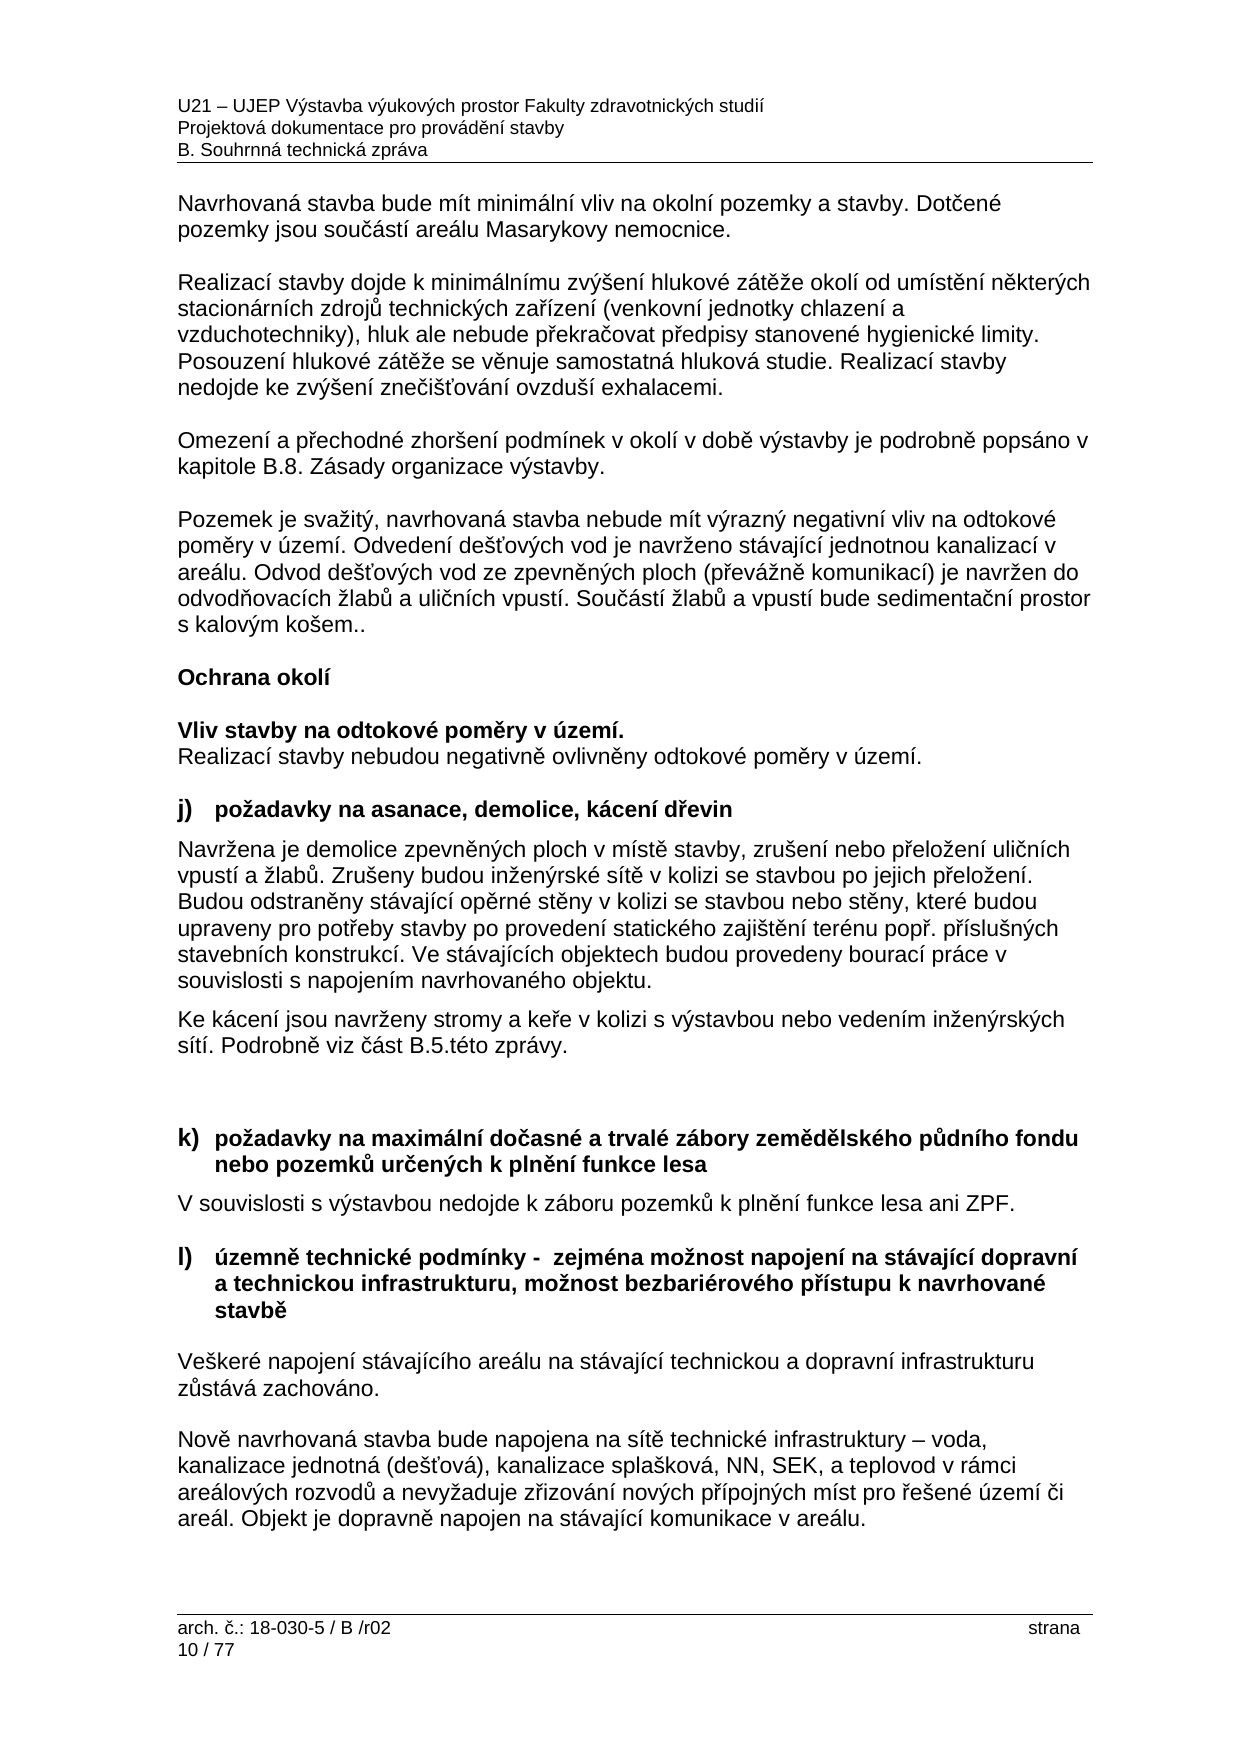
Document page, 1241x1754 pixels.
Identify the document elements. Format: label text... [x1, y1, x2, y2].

text Veškeré napojení stávajícího areálu na stávající technickou a dopravní infrastrukturu zůstává zachováno. [177, 1348, 1093, 1401]
list požadavky na maximální dočasné a trvalé zábory zemědělského půdního fondu nebo pozemků určených k plnění funkce lesa [177, 1123, 1093, 1178]
text Omezení a přechodné zhoršení podmínek v okolí v době výstavby je podrobně popsáno v kapitole B.8. Zásady organizace výstavby. [177, 427, 1093, 479]
text Ke kácení jsou navrženy stromy a keře v kolizi s výstavbou nebo vedením inženýrských sítí. Podrobně viz část B.5.této zprávy. [177, 1006, 1093, 1059]
text Pozemek je svažitý, navrhovaná stavba nebude mít výrazný negativní vliv na odtokové poměry v území. Odvedení dešťových vod je navrženo stávající jednotnou kanalizací v areálu. Odvod dešťových vod ze zpevněných ploch (převážně komunikací) je navržen do odvodňovacích žlabů a uličních vpustí. Součástí žlabů a vpustí bude sedimentační prostor s kalovým košem.. [177, 506, 1093, 637]
text Nově navrhovaná stavba bude napojena na sítě technické infrastruktury – voda, kanalizace jednotná (dešťová), kanalizace splašková, NN, SEK, a teplovod v rámci areálových rozvodů a nevyžaduje zřizování nových přípojných míst pro řešené území či areál. Objekt je dopravně napojen na stávající komunikace v areálu. [177, 1426, 1093, 1531]
text Realizací stavby dojde k minimálnímu zvýšení hlukové zátěže okolí od umístění některých stacionárních zdrojů technických zařízení (venkovní jednotky chlazení a vzduchotechniky), hluk ale nebude překračovat předpisy stanovené hygienické limity. Posouzení hlukové zátěže se věnuje samostatná hluková studie. Realizací stavby nedojde ke zvýšení znečišťování ovzduší exhalacemi. [177, 268, 1093, 400]
text Navrhovaná stavba bude mít minimální vliv na okolní pozemky a stavby. Dotčené pozemky jsou součástí areálu Masarykovy nemocnice. [177, 189, 1093, 242]
text Realizací stavby nebudou negativně ovlivněny odtokové poměry v území. [177, 743, 1093, 769]
text Ochrana okolí [177, 664, 1093, 690]
text V souvislosti s výstavbou nedojde k záboru pozemků k plnění funkce lesa ani ZPF. [177, 1190, 1093, 1217]
list požadavky na asanace, demolice, kácení dřevin [177, 794, 1093, 823]
text Navržena je demolice zpevněných ploch v místě stavby, zrušení nebo přeložení uličních vpustí a žlabů. Zrušeny budou inženýrské sítě v kolizi se stavbou po jejich přeložení. Budou odstraněny stávající opěrné stěny v kolizi se stavbou nebo stěny, které budou upraveny pro potřeby stavby po provedení statického zajištění terénu popř. příslušných stavebních konstrukcí. Ve stávajících objektech budou provedeny bourací práce v souvislosti s napojením navrhovaného objektu. [177, 836, 1093, 994]
text Vliv stavby na odtokové poměry v území. [177, 717, 1093, 743]
list územně technické podmínky - zejména možnost napojení na stávající dopravní a technickou infrastrukturu, možnost bezbariérového přístupu k navrhované stavbě [177, 1242, 1093, 1323]
